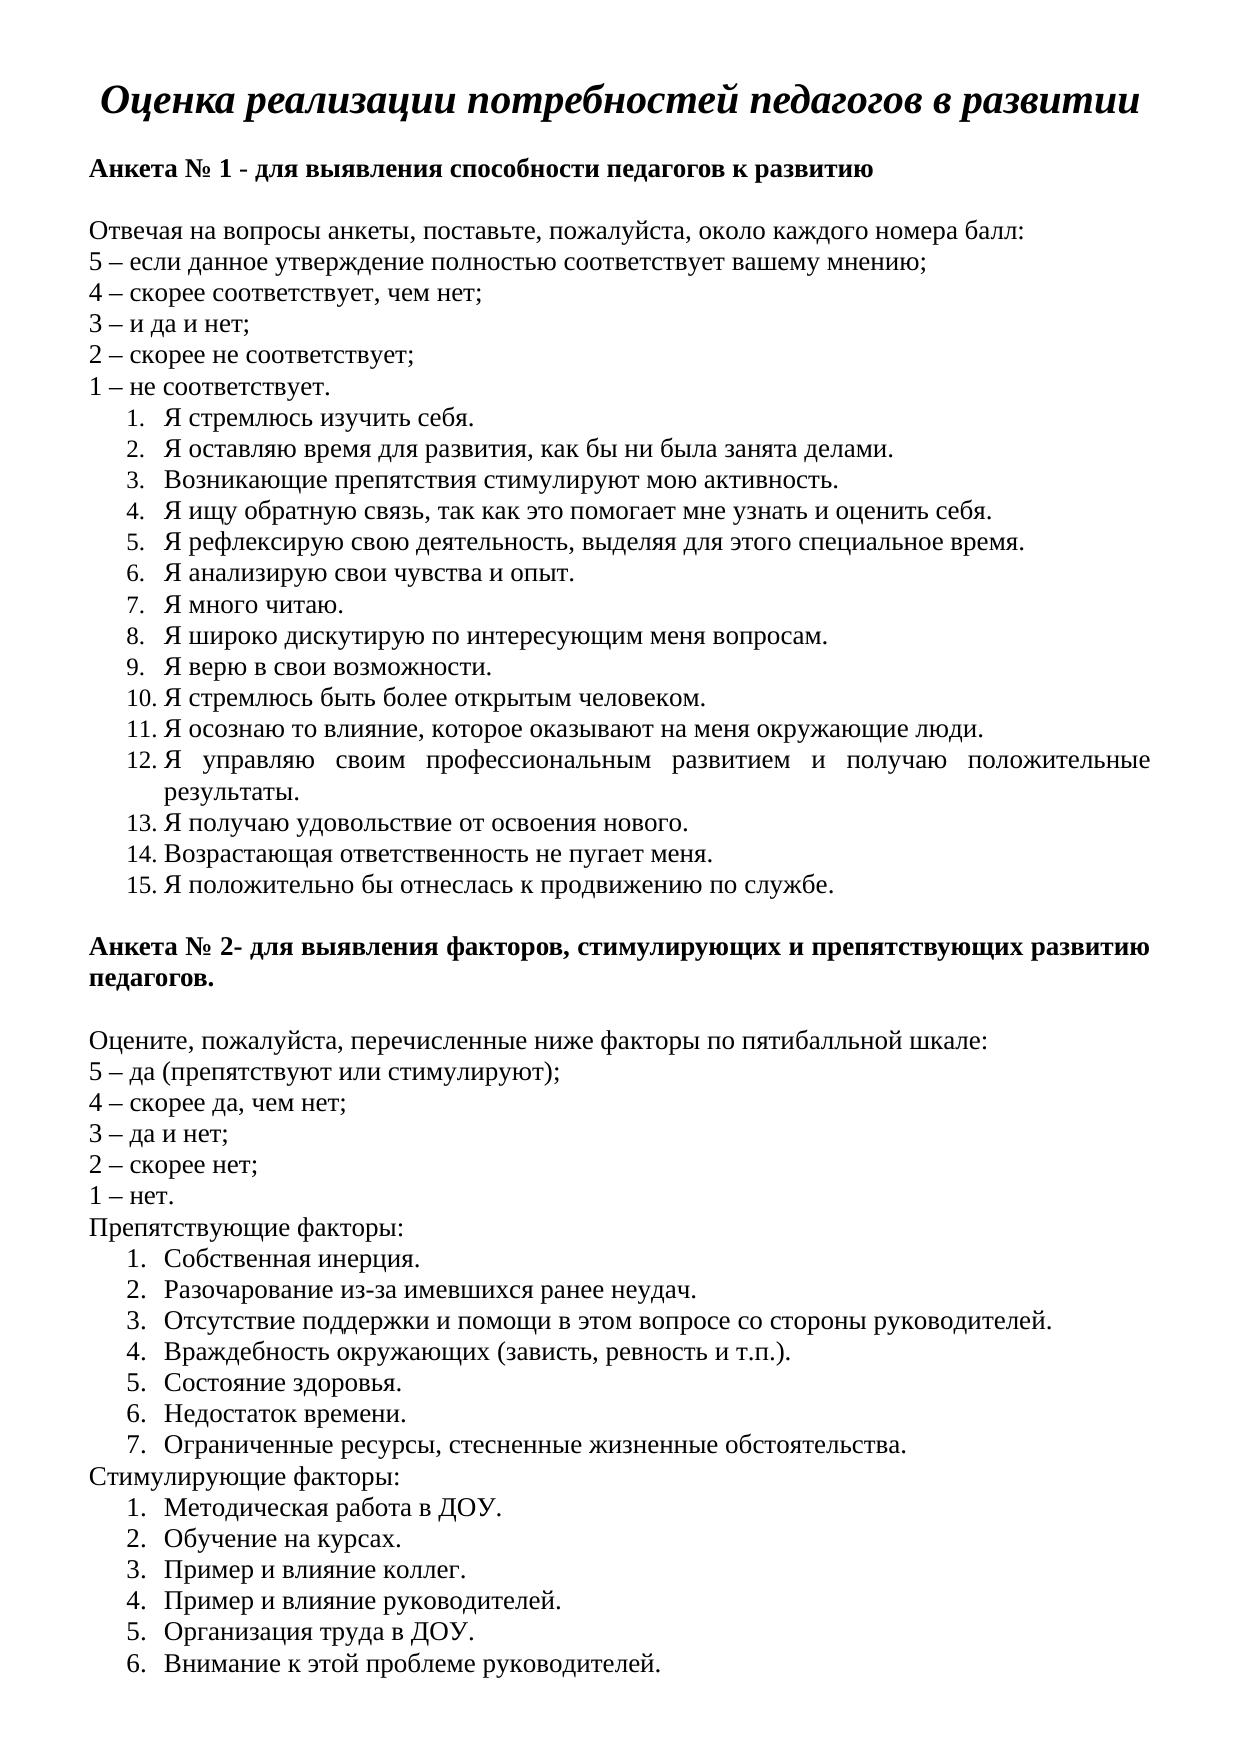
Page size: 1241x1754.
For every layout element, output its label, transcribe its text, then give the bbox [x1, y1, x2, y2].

subtitle Стимулирующие факторы: [89, 1460, 1152, 1491]
list Я много читаю. [126, 588, 1152, 619]
list Пример и влияние коллег. [126, 1553, 1152, 1584]
text 3 – да и нет; [89, 1117, 1152, 1148]
text Отвечая на вопросы анкеты, поставьте, пожалуйста, около каждого номера балл: [89, 214, 1152, 245]
list Пример и влияние руководителей. [126, 1584, 1152, 1616]
list Я верю в свои возможности. [126, 650, 1152, 681]
text 5 – да (препятствуют или стимулируют); [89, 1055, 1152, 1086]
text 2 – скорее нет; [89, 1148, 1152, 1179]
list Я управляю своим профессиональным развитием и получаю положительные результаты. [126, 743, 1152, 806]
list Организация труда в ДОУ. [126, 1616, 1152, 1647]
list Я широко дискутирую по интересующим меня вопросам. [126, 619, 1152, 650]
list Враждебность окружающих (зависть, ревность и т.п.). [126, 1335, 1152, 1366]
text 1 – не соответствует. [89, 370, 1152, 401]
list Внимание к этой проблеме руководителей. [126, 1647, 1152, 1678]
text 2 – скорее не соответствует; [89, 338, 1152, 370]
list Я получаю удовольствие от освоения нового. [126, 806, 1152, 837]
list Я анализирую свои чувства и опыт. [126, 557, 1152, 588]
list Методическая работа в ДОУ. [126, 1491, 1152, 1522]
list Недостаток времени. [126, 1397, 1152, 1429]
list Я стремлюсь быть более открытым человеком. [126, 681, 1152, 712]
subtitle Анкета № 1 - для выявления способности педагогов к развитию [89, 152, 1152, 183]
subtitle Оценка реализации потребностей педагогов в развитии [89, 75, 1152, 123]
text 4 – скорее да, чем нет; [89, 1086, 1152, 1117]
text 4 – скорее соответствует, чем нет; [89, 276, 1152, 307]
subtitle Препятствующие факторы: [89, 1211, 1152, 1242]
text 1 – нет. [89, 1179, 1152, 1211]
list Я рефлексирую свою деятельность, выделяя для этого специальное время. [126, 525, 1152, 557]
list Состояние здоровья. [126, 1366, 1152, 1397]
text 5 – если данное утверждение полностью соответствует вашему мнению; [89, 245, 1152, 276]
list Обучение на курсах. [126, 1522, 1152, 1553]
list Я стремлюсь изучить себя. [126, 401, 1152, 432]
list Разочарование из-за имевшихся ранее неудач. [126, 1273, 1152, 1304]
list Я положительно бы отнеслась к продвижению по службе. [126, 868, 1152, 899]
list Я оставляю время для развития, как бы ни была занята делами. [126, 432, 1152, 463]
list Я ищу обратную связь, так как это помогает мне узнать и оценить себя. [126, 494, 1152, 525]
list Возникающие препятствия стимулируют мою активность. [126, 463, 1152, 494]
list Собственная инерция. [126, 1242, 1152, 1273]
list Отсутствие поддержки и помощи в этом вопросе со стороны руководителей. [126, 1304, 1152, 1335]
list Ограниченные ресурсы, стесненные жизненные обстоятельства. [126, 1429, 1152, 1460]
text Оцените, пожалуйста, перечисленные ниже факторы по пятибалльной шкале: [89, 1024, 1152, 1055]
text 3 – и да и нет; [89, 307, 1152, 338]
list Я осознаю то влияние, которое оказывают на меня окружающие люди. [126, 712, 1152, 743]
subtitle Анкета № 2- для выявления факторов, стимулирующих и препятствующих развитию педагогов. [89, 930, 1152, 993]
list Возрастающая ответственность не пугает меня. [126, 837, 1152, 868]
